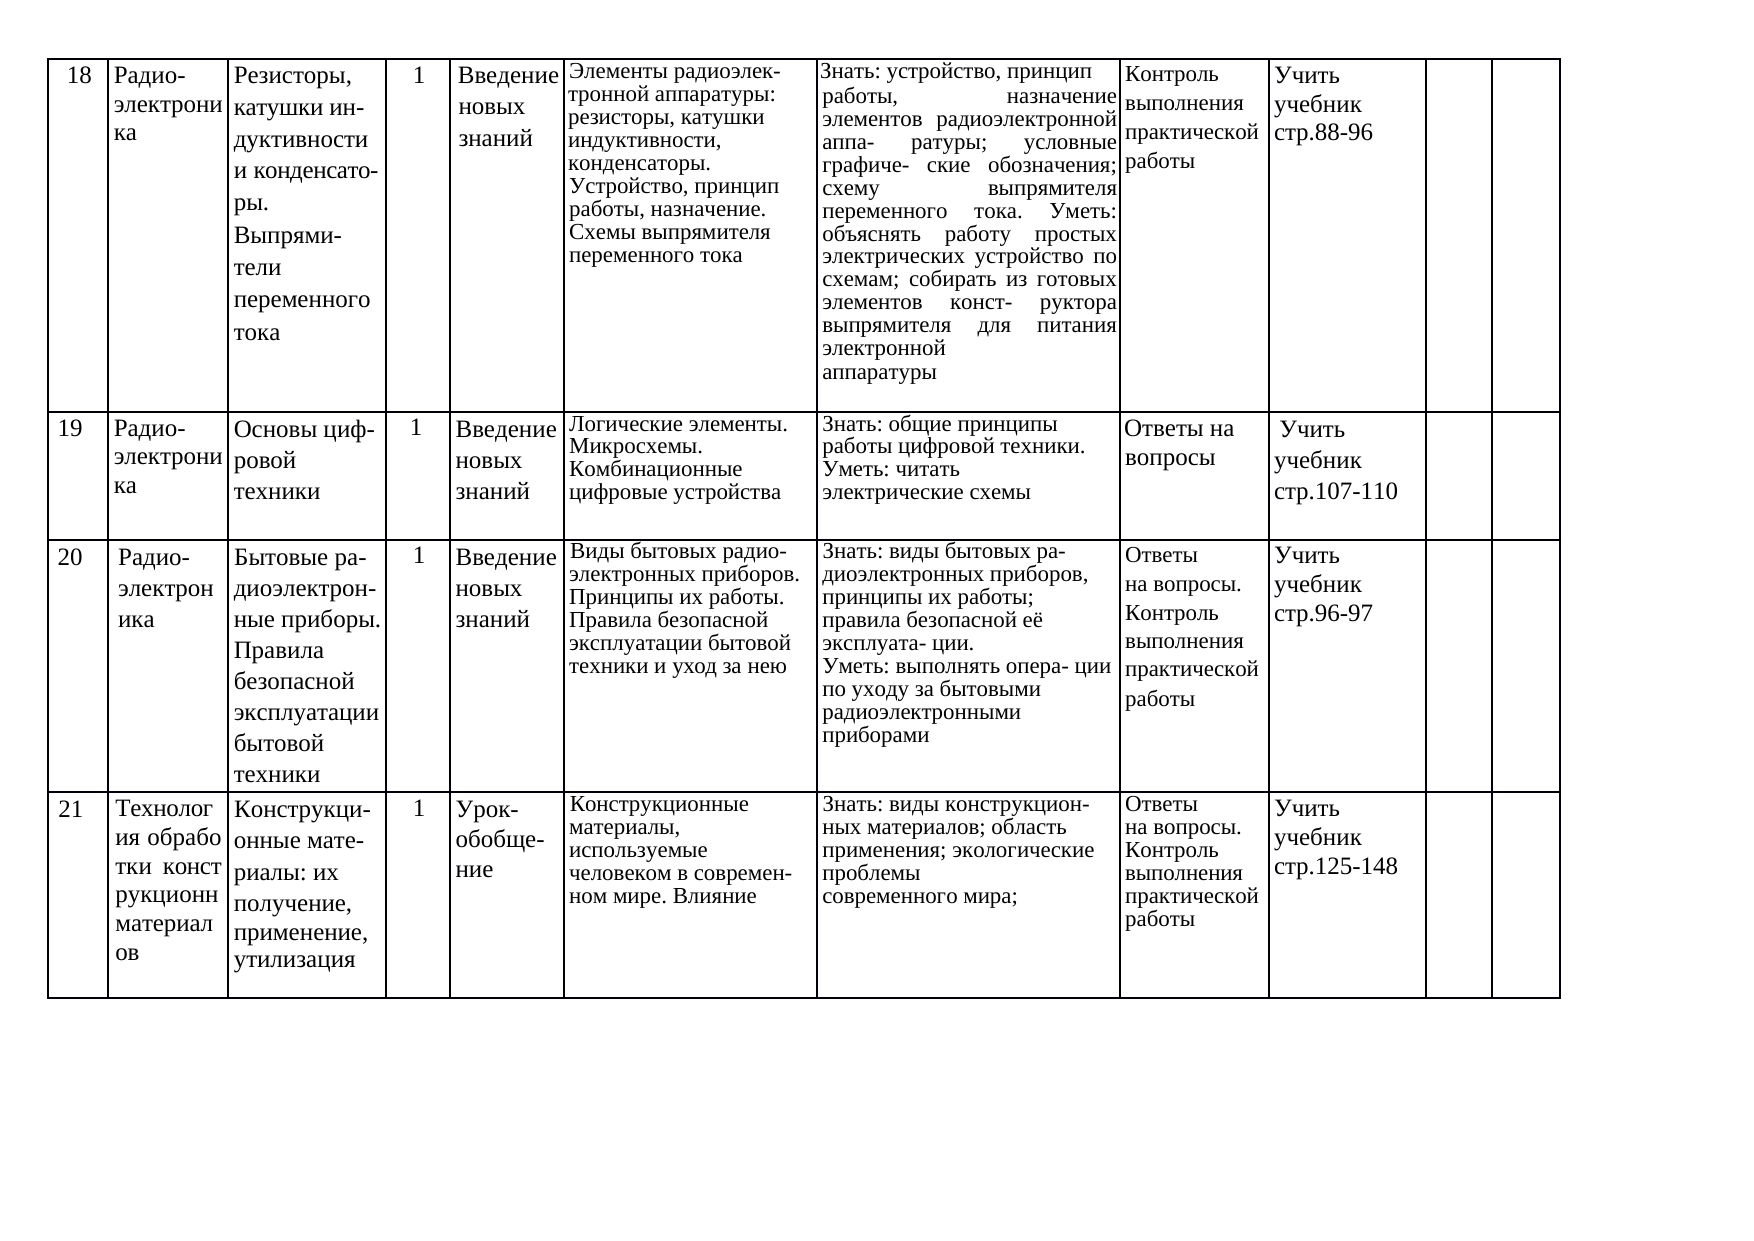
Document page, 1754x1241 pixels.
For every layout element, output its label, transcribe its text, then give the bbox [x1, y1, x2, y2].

table_cell Основы циф- ровой техники [229, 413, 385, 538]
table_cell 1 [387, 793, 449, 997]
table_cell Введение новых знаний [451, 413, 563, 538]
table_cell Радио- электрони ка [109, 413, 227, 538]
table_header 1 [387, 60, 449, 411]
table_cell Ответы на вопросы. Контроль выполнения практической работы [1121, 541, 1268, 791]
table_cell Логические элементы. Микросхемы. Комбинационные цифровые устройства [565, 413, 816, 538]
table_header Знать: устройство, принцип работы, назначение элементов радиоэлектронной аппа- ратуры; условные графиче- ские обозначения; схему выпрямителя переменного тока. Уметь: объяснять работу простых электрических устройство по схемам; собирать из готовых элементов конст- руктора выпрямителя для питания электронной аппаратуры [818, 60, 1119, 411]
table_cell Учить учебник стр.107-110 [1270, 413, 1425, 538]
table_cell 19 [49, 413, 107, 538]
table_header Контроль выполнения практической работы [1121, 60, 1268, 411]
table_header Элементы радиоэлек- тронной аппаратуры: резисторы, катушки индуктивности, конденсаторы. Устройство, принцип работы, назначение. Схемы выпрямителя переменного тока [565, 60, 816, 411]
table_cell Знать: виды конструкцион- ных материалов; область применения; экологические проблемы современного мира; [818, 793, 1119, 997]
table_cell Конструкци- онные мате- риалы: их получение, применение, утилизация [229, 793, 385, 997]
table_cell Виды бытовых радио- электронных приборов. Принципы их работы. Правила безопасной эксплуатации бытовой техники и уход за нею [565, 541, 816, 791]
table_cell Введение новых знаний [451, 541, 563, 791]
table_cell Радио- электрон ика [109, 541, 227, 791]
table_cell 21 [49, 793, 107, 997]
table_cell Урок- обобще- ние [451, 793, 563, 997]
table_cell Учить учебник стр.96-97 [1270, 541, 1425, 791]
table_cell Учить учебник стр.125-148 [1270, 793, 1425, 997]
table_cell [1493, 413, 1559, 538]
table_cell [1427, 413, 1491, 538]
table_header Введение новых знаний [451, 60, 563, 411]
table_cell 1 [387, 541, 449, 791]
table_cell Знать: общие принципы работы цифровой техники. Уметь: читать электрические схемы [818, 413, 1119, 538]
table_cell Бытовые ра- диоэлектрон- ные приборы. Правила безопасной эксплуатации бытовой техники [229, 541, 385, 791]
table_header Учить учебник стр.88-96 [1270, 60, 1425, 411]
table_header Радио- электрони ка [109, 60, 227, 411]
table_cell [1493, 541, 1559, 791]
table_header 18 [49, 60, 107, 411]
table_cell 1 [387, 413, 449, 538]
table_header [1493, 60, 1559, 411]
table_cell [1493, 793, 1559, 997]
table_cell [1427, 541, 1491, 791]
table_cell [1427, 793, 1491, 997]
table_cell Технолог ия обрабо тки конст рукционн материалов [109, 793, 227, 997]
table_cell Ответы на вопросы [1121, 413, 1268, 538]
table_cell 20 [49, 541, 107, 791]
table_cell Конструкционные материалы, используемые человеком в современ- ном мире. Влияние [565, 793, 816, 997]
table_cell Ответы на вопросы. Контроль выполнения практической работы [1121, 793, 1268, 997]
table_header [1427, 60, 1491, 411]
table_header Резисторы, катушки ин- дуктивности и конденсато- ры. Выпрями- тели переменного тока [229, 60, 385, 411]
table_cell Знать: виды бытовых ра- диоэлектронных приборов, принципы их работы; правила безопасной её эксплуата- ции. Уметь: выполнять опера- ции по уходу за бытовыми радиоэлектронными приборами [818, 541, 1119, 791]
